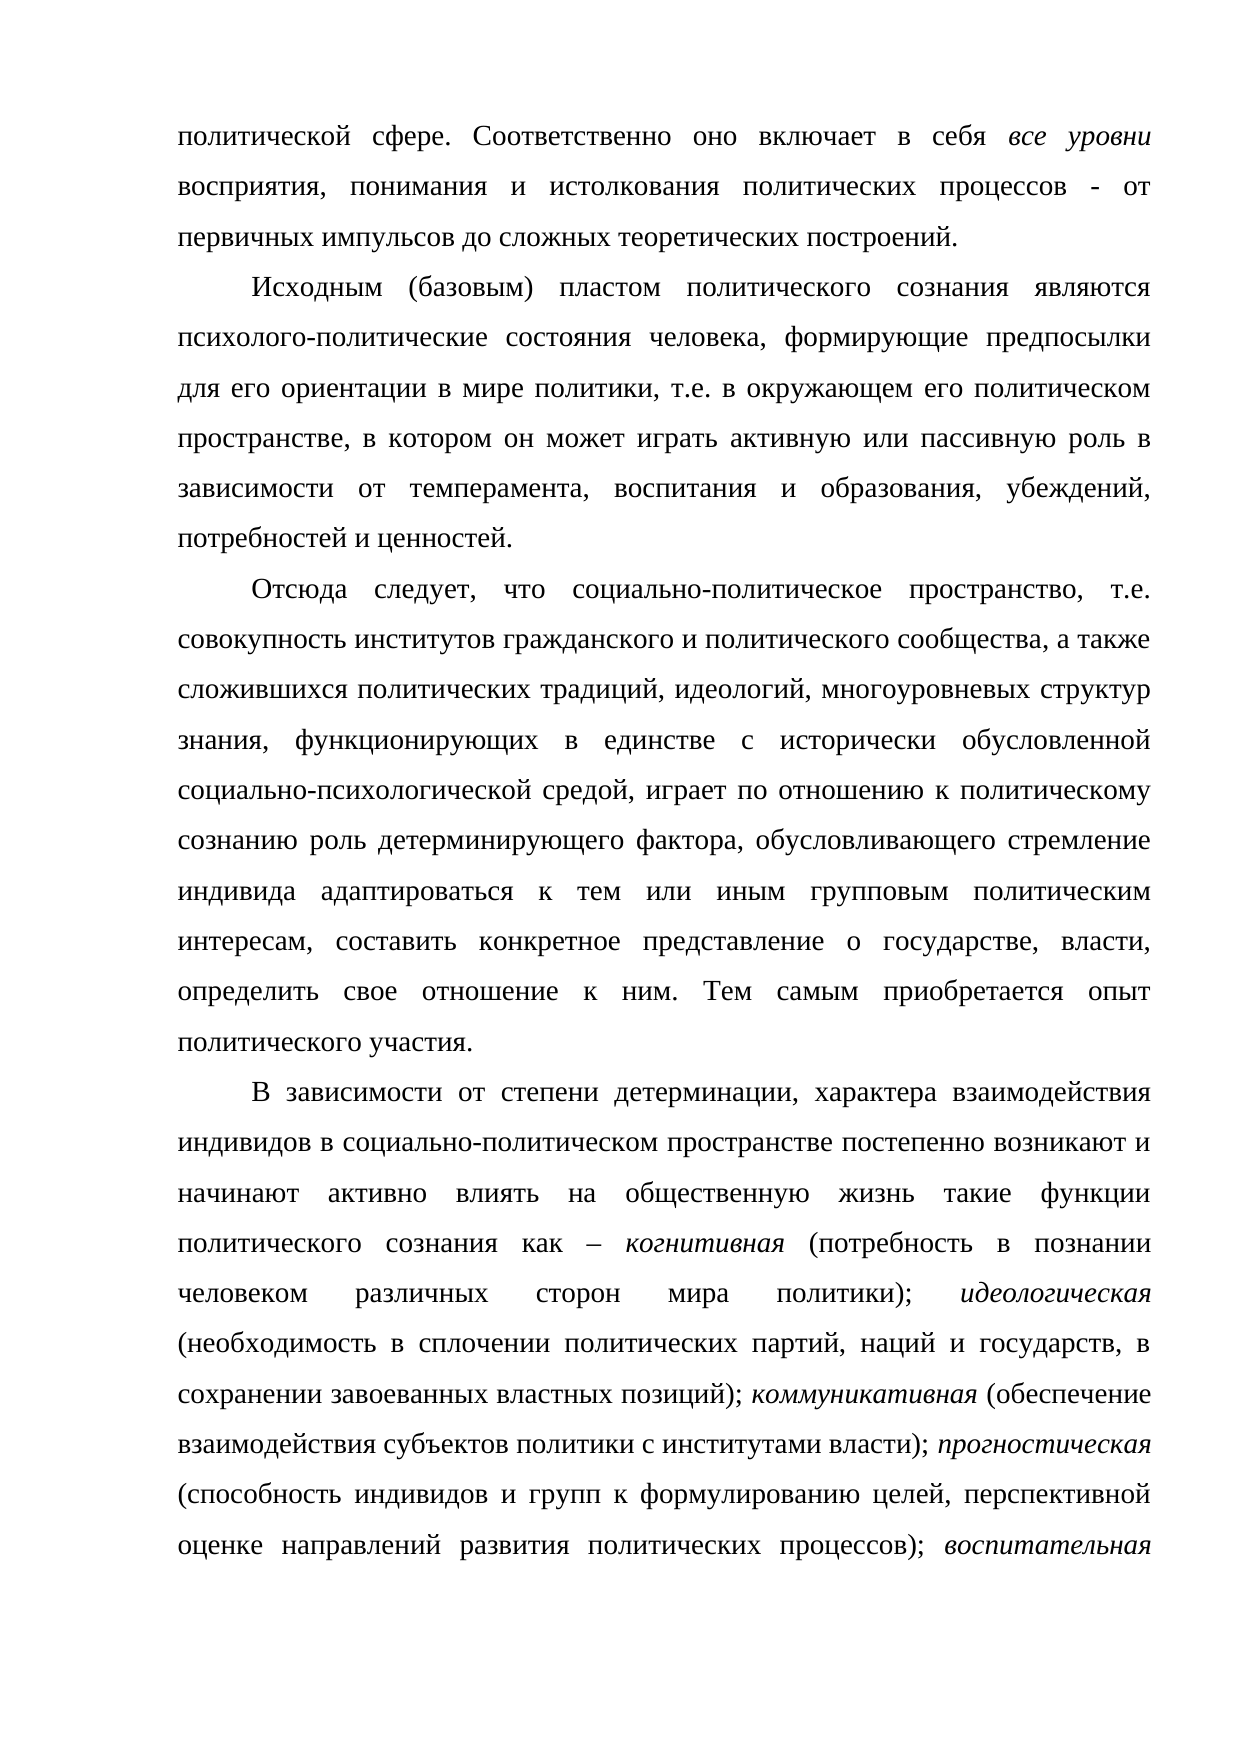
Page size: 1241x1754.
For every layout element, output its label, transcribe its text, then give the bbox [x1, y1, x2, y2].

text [177, 118, 1152, 252]
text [177, 1074, 1152, 1560]
text Отсюда следует, что социально-политическое пространство, т.е. совокупность институтов гражданского и политического сообщества, а также сложившихся политических традиций, идеологий, многоуровневых структур знания, функционирующих в единстве с исторически обусловленной социально-психологической средой, играет по отношению к политическому сознанию роль детерминирующего фактора, обусловливающего стремление индивида адаптироваться к тем или иным групповым политическим интересам, составить конкретное представление о государстве, власти, определить свое отношение к ним. Тем самым приобретается опыт политического участия. [177, 571, 1152, 1057]
text Исходным (базовым) пластом политического сознания являются психолого-политические состояния человека, формирующие предпосылки для его ориентации в мире политики, т.е. в окружающем его политическом пространстве, в котором он может играть активную или пассивную роль в зависимости от темперамента, воспитания и образования, убеждений, потребностей и ценностей. [177, 269, 1152, 554]
